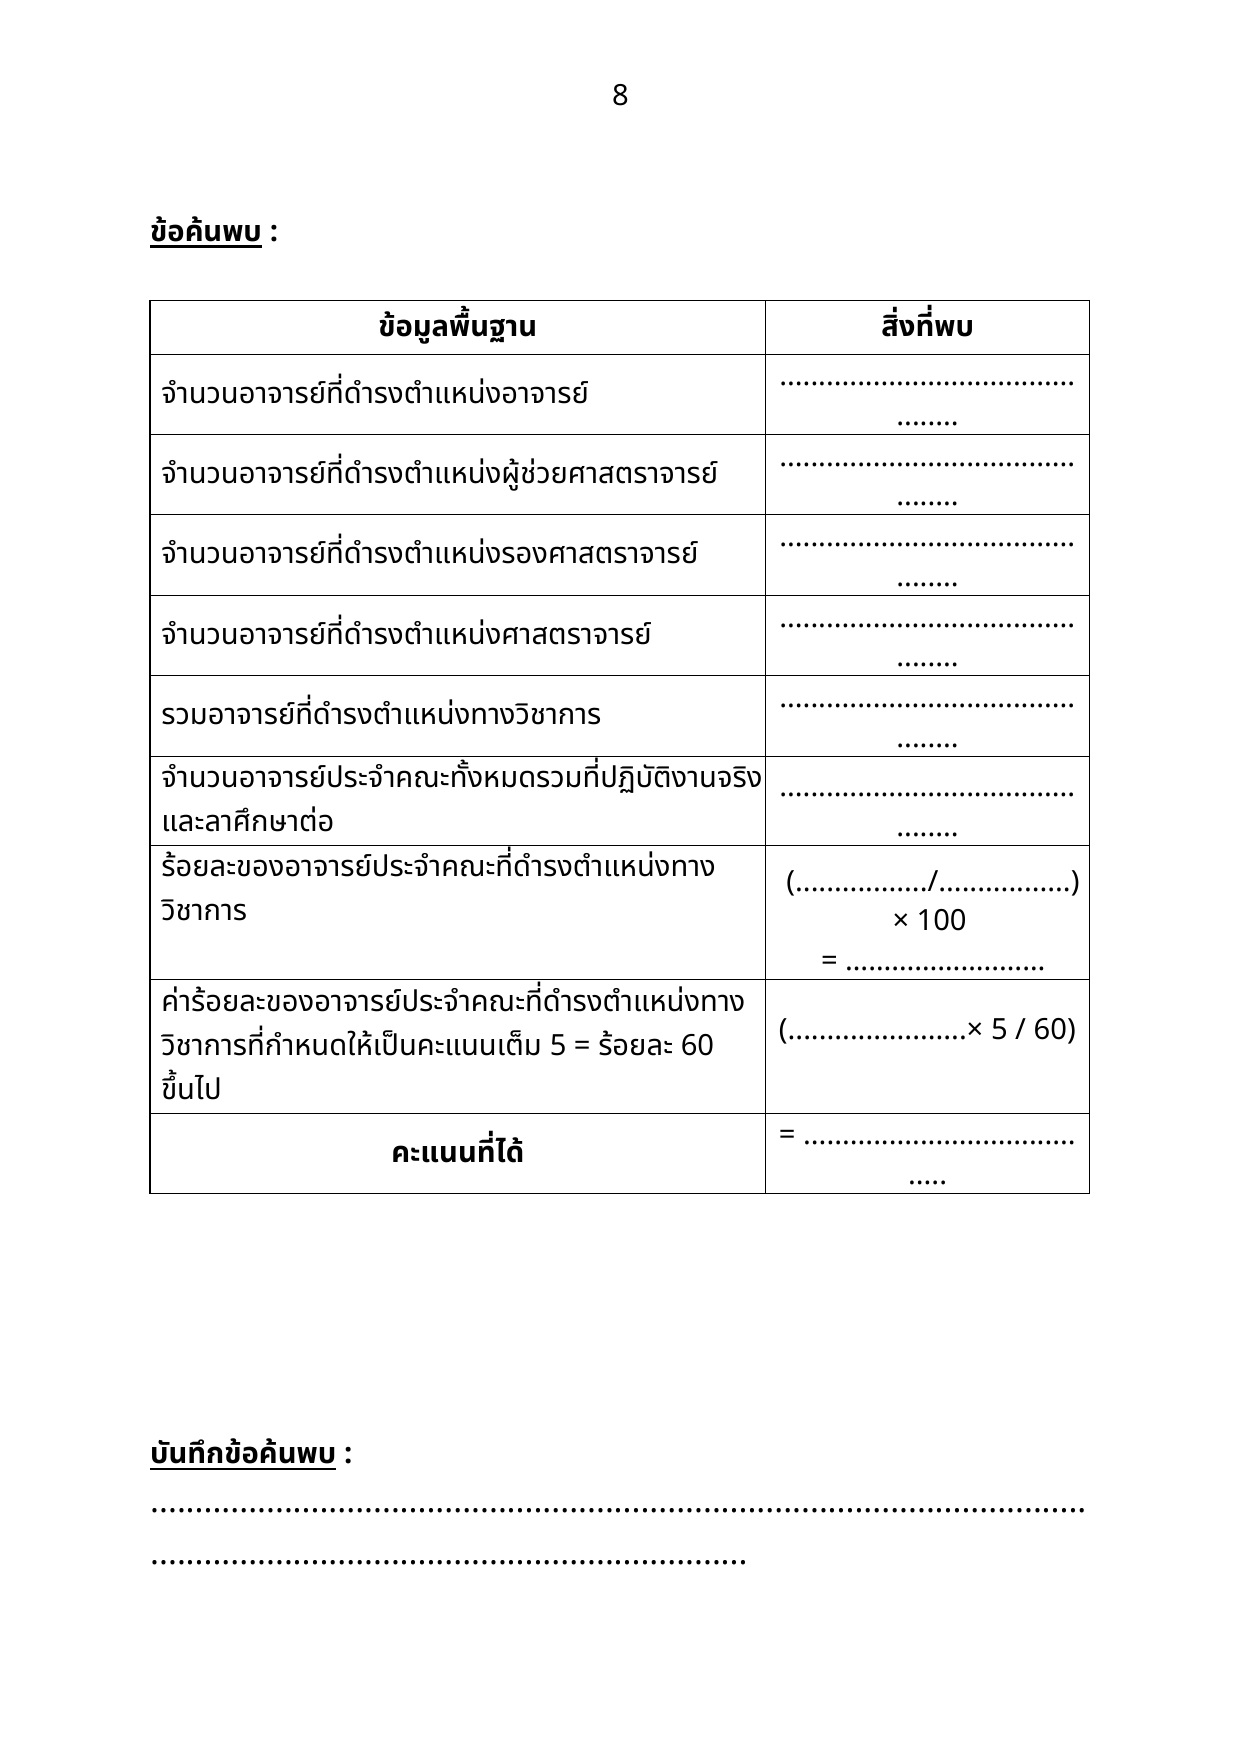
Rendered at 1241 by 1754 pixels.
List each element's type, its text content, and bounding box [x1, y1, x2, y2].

table_cell จำนวนอาจารย์ประจำคณะทั้งหมดรวมที่ปฏิบัติงานจริงและลาศึกษาต่อ [151, 757, 765, 845]
table_cell รวมอาจารย์ที่ดำรงตำแหน่งทางวิชาการ [151, 676, 765, 756]
table_cell .............................................. [766, 676, 1089, 756]
table_cell .............................................. [766, 355, 1089, 434]
table_cell ค่าร้อยละของอาจารย์ประจำคณะที่ดำรงตำแหน่งทางวิชาการที่กำหนดให้เป็นคะแนนเต็ม 5 = ร้อยละ 60 ขึ้นไป [151, 980, 765, 1112]
table_cell จำนวนอาจารย์ที่ดำรงตำแหน่งศาสตราจารย์ [151, 596, 765, 675]
table_cell (.......................× 5 / 60) [766, 980, 1089, 1112]
text ข้อค้นพบ : [150, 182, 1090, 300]
table_header สิ่งที่พบ [766, 301, 1089, 353]
table_cell = ........................................ [766, 1114, 1089, 1193]
text บันทึกข้อค้นพบ : [150, 1432, 1090, 1476]
table_header ข้อมูลพื้นฐาน [151, 301, 765, 353]
table_cell คะแนนที่ได้ [151, 1114, 765, 1193]
table_cell .............................................. [766, 435, 1089, 514]
table_cell (................./.................) × 100 = ………………..…… [766, 846, 1089, 979]
table_cell .............................................. [766, 596, 1089, 675]
text ............................................................................................................................................................................ [150, 1476, 1090, 1574]
table_cell จำนวนอาจารย์ที่ดำรงตำแหน่งผู้ช่วยศาสตราจารย์ [151, 435, 765, 514]
table_cell จำนวนอาจารย์ที่ดำรงตำแหน่งรองศาสตราจารย์ [151, 515, 765, 595]
table_cell จำนวนอาจารย์ที่ดำรงตำแหน่งอาจารย์ [151, 355, 765, 434]
table_cell .............................................. [766, 757, 1089, 845]
table_cell ร้อยละของอาจารย์ประจำคณะที่ดำรงตำแหน่งทางวิชาการ [151, 846, 765, 979]
table_cell .............................................. [766, 515, 1089, 595]
